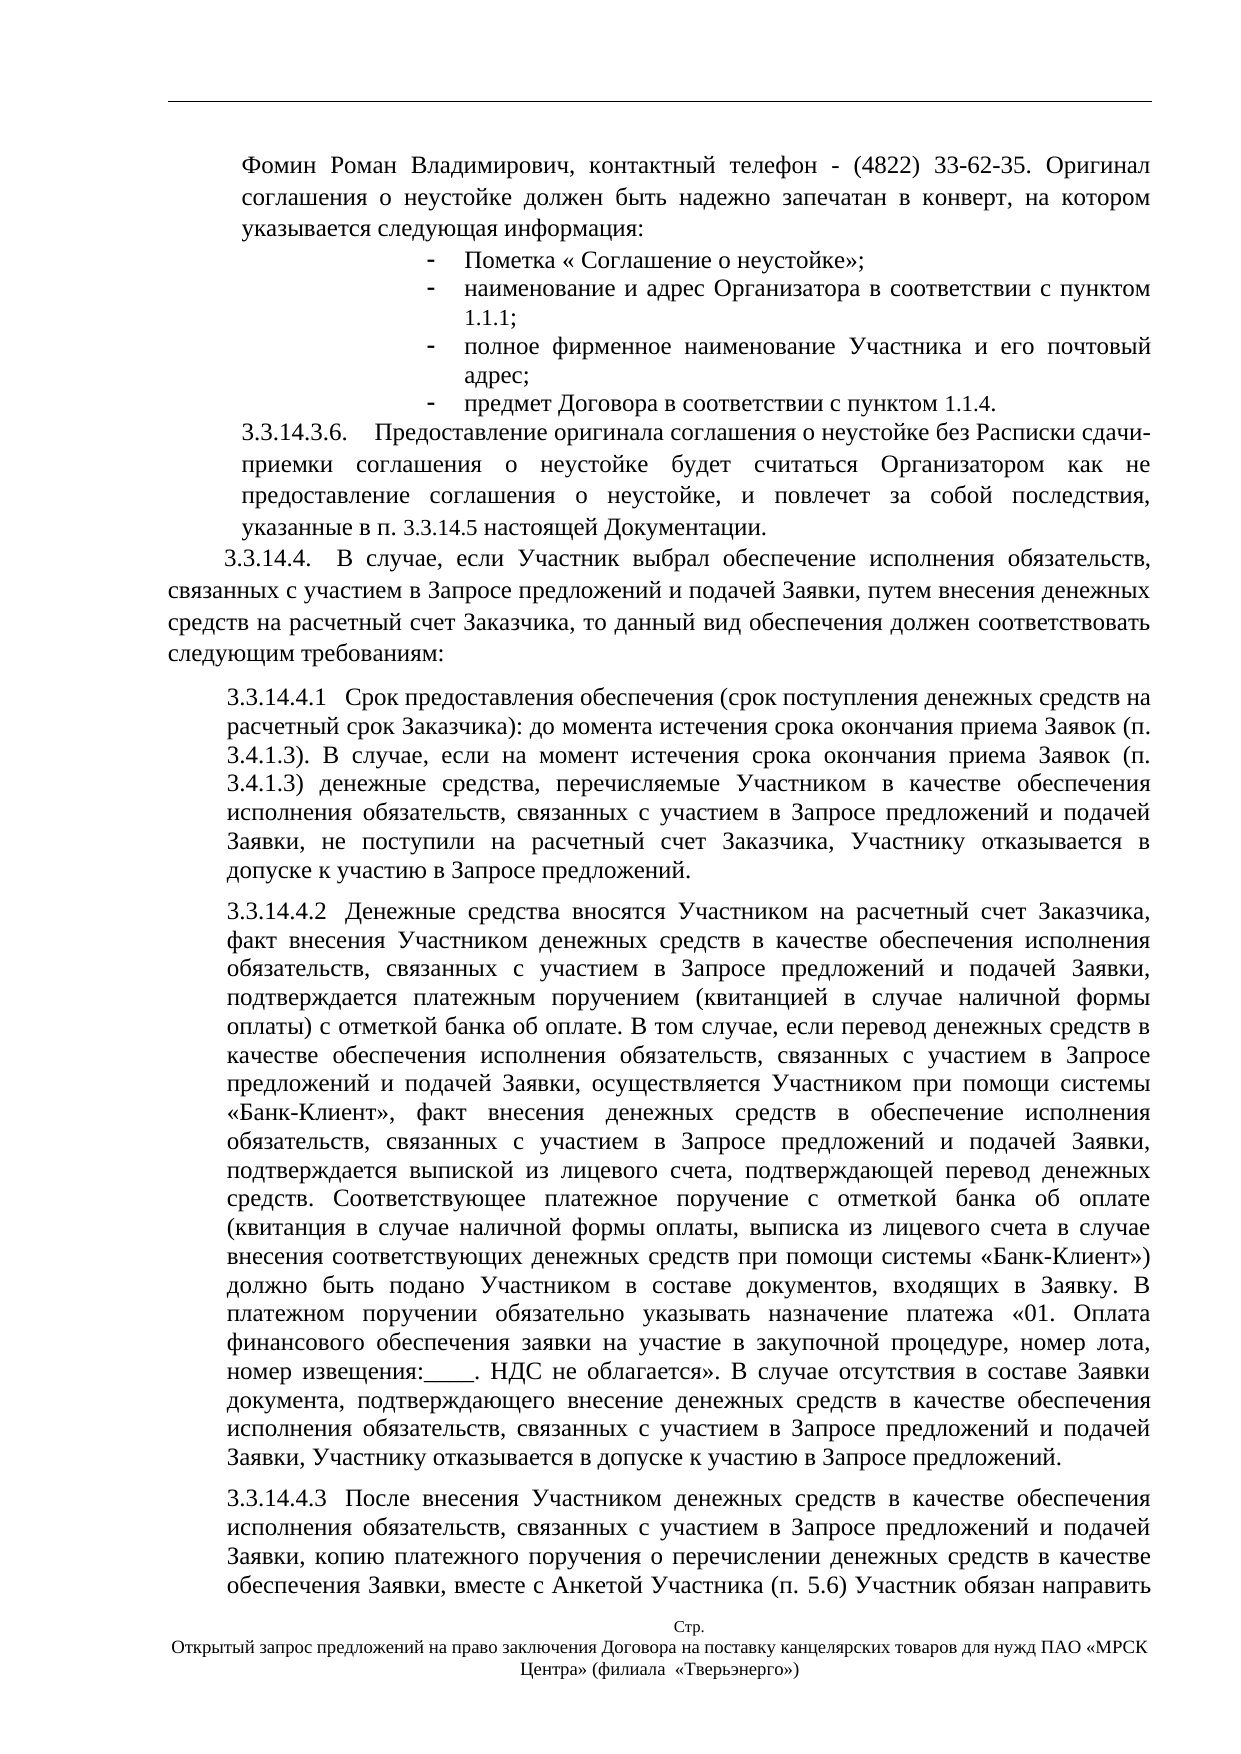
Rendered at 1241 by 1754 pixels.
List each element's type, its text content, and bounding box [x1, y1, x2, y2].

list предмет Договора в соответствии с пунктом 1.1.4. [427, 388, 1152, 417]
list Пометка « Соглашение о неустойке»; [427, 245, 1152, 273]
list Предоставление оригинала соглашения о неустойке без Расписки сдачи-приемки соглашения о неустойке будет считаться Организатором как не предоставление соглашения о неустойке, и повлечет за собой последствия, указанные в п. 3.3.14.5 настоящей Документации. [241, 417, 1152, 541]
list В случае, если Участник выбрал обеспечение исполнения обязательств, связанных с участием в Запросе предложений и подачей Заявки, путем внесения денежных средств на расчетный счет Заказчика, то данный вид обеспечения должен соответствовать следующим требованиям: [168, 543, 1152, 667]
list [241, 150, 1152, 242]
list наименование и адрес Организатора в соответствии с пунктом 1.1.1; [427, 273, 1152, 331]
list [227, 1483, 1152, 1598]
list Срок предоставления обеспечения (срок поступления денежных средств на расчетный срок Заказчика): до момента истечения срока окончания приема Заявок (п. 3.4.1.3). В случае, если на момент истечения срока окончания приема Заявок (п. 3.4.1.3) денежные средства, перечисляемые Участником в качестве обеспечения исполнения обязательств, связанных с участием в Запросе предложений и подачей Заявки, не поступили на расчетный счет Заказчика, Участнику отказывается в допуске к участию в Запросе предложений. [227, 682, 1152, 883]
list полное фирменное наименование Участника и его почтовый адрес; [427, 331, 1152, 388]
list Денежные средства вносятся Участником на расчетный счет Заказчика, факт внесения Участником денежных средств в качестве обеспечения исполнения обязательств, связанных с участием в Запросе предложений и подачей Заявки, подтверждается платежным поручением (квитанцией в случае наличной формы оплаты) с отметкой банка об оплате. В том случае, если перевод денежных средств в качестве обеспечения исполнения обязательств, связанных с участием в Запросе предложений и подачей Заявки, осуществляется Участником при помощи системы «Банк-Клиент», факт внесения денежных средств в обеспечение исполнения обязательств, связанных с участием в Запросе предложений и подачей Заявки, подтверждается выпиской из лицевого счета, подтверждающей перевод денежных средств. Соответствующее платежное поручение с отметкой банка об оплате (квитанция в случае наличной формы оплаты, выписка из лицевого счета в случае внесения соответствующих денежных средств при помощи системы «Банк-Клиент») должно быть подано Участником в составе документов, входящих в Заявку. В платежном поручении обязательно указывать назначение платежа «01. Оплата финансового обеспечения заявки на участие в закупочной процедуре, номер лота, номер извещения:____. НДС не облагается». В случае отсутствия в составе Заявки документа, подтверждающего внесение денежных средств в качестве обеспечения исполнения обязательств, связанных с участием в Запросе предложений и подачей Заявки, Участнику отказывается в допуске к участию в Запросе предложений. [227, 896, 1152, 1471]
